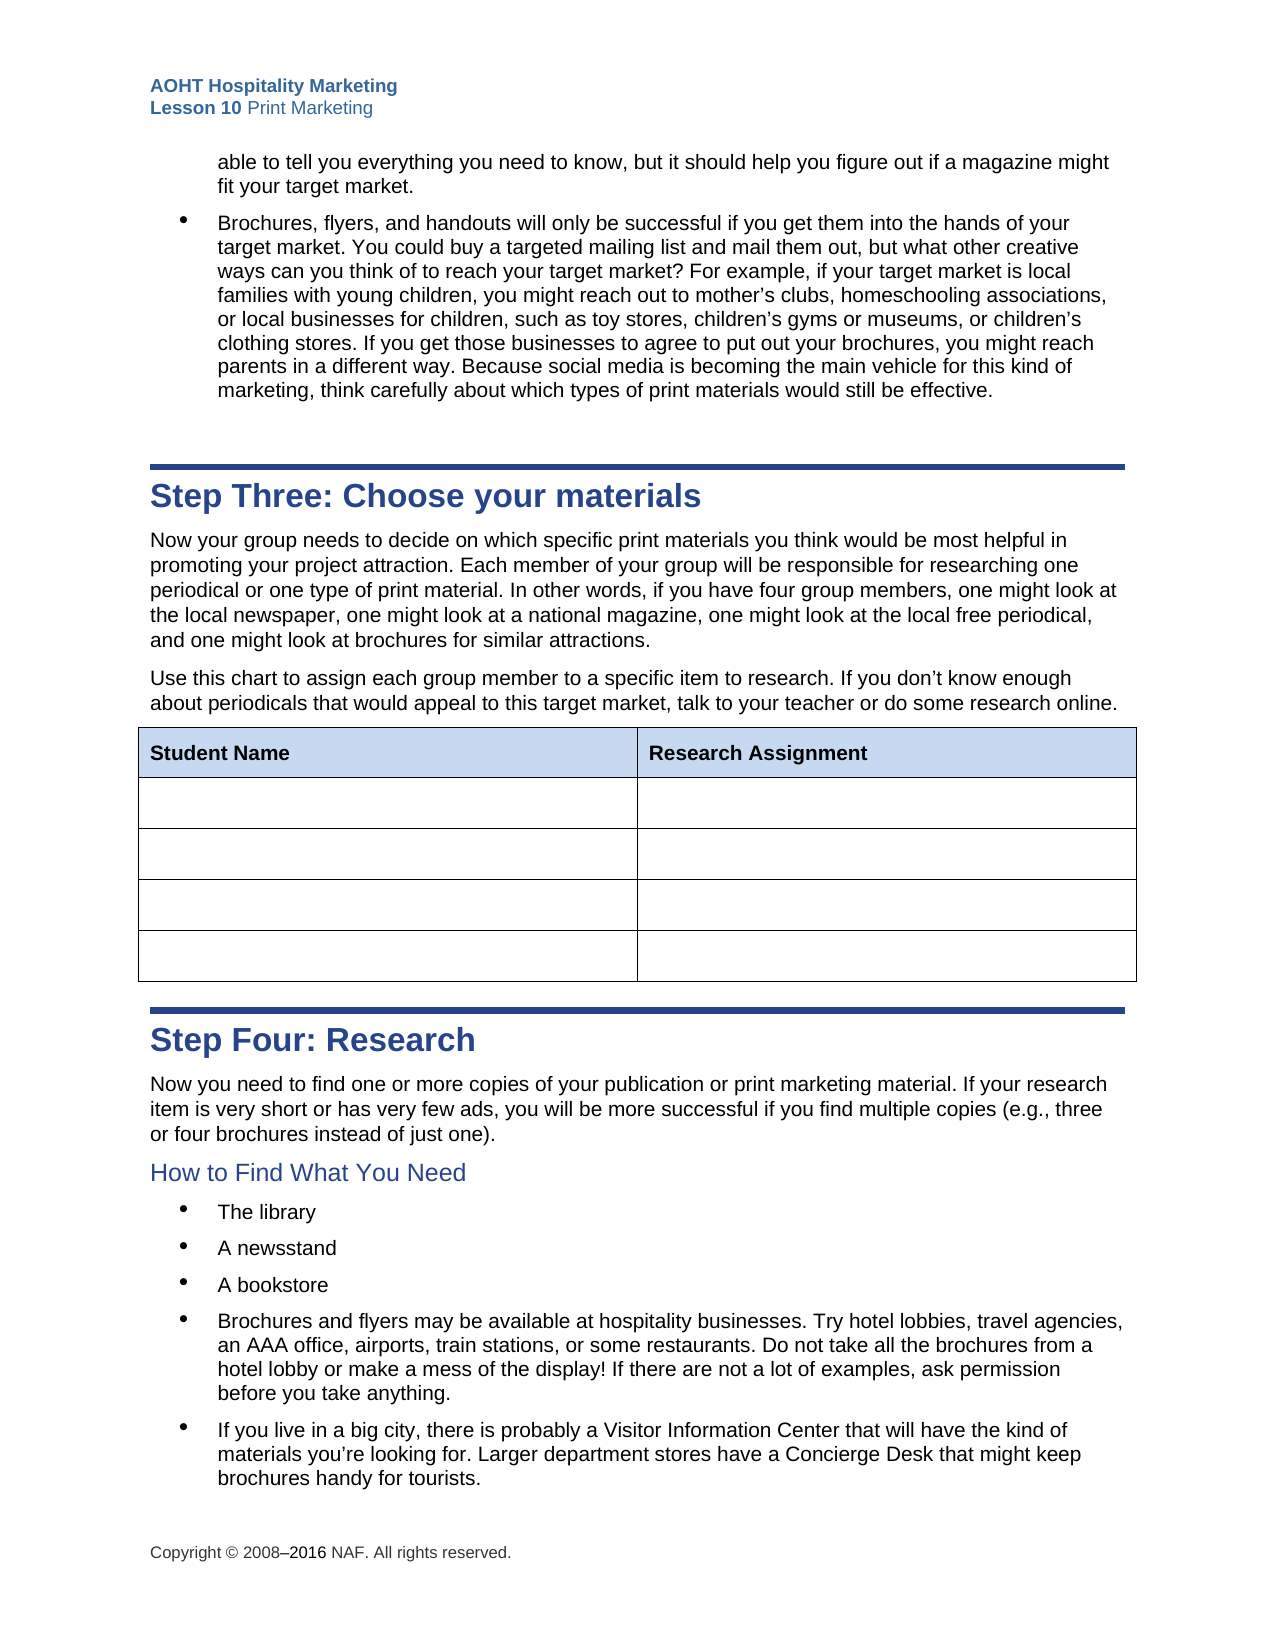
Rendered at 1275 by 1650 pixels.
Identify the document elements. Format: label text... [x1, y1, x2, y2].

table_cell [638, 829, 1136, 879]
text Now your group needs to decide on which specific print materials you think would be most helpful in promoting your project attraction. Each member of your group will be responsible for researching one periodical or one type of print material. In other words, if you have four group members, one might look at the local newspaper, one might look at a national magazine, one might look at the local free periodical, and one might look at brochures for similar attractions. [150, 527, 1125, 652]
table_header Research Assignment [638, 728, 1136, 777]
table_cell [638, 931, 1136, 981]
table_cell [139, 880, 637, 930]
text A bookstore [180, 1273, 1125, 1297]
table_cell [638, 778, 1136, 828]
table_cell [638, 880, 1136, 930]
text Brochures and flyers may be available at hospitality businesses. Try hotel lobbies, travel agencies, an AAA office, airports, train stations, or some restaurants. Do not take all the brochures from a hotel lobby or make a mess of the display! If there are not a lot of examples, ask permission before you take anything. [180, 1309, 1125, 1405]
text Step Four: Research [150, 1014, 1125, 1058]
text Step Three: Choose your materials [150, 470, 1125, 514]
table_header Student Name [139, 728, 637, 777]
text A newsstand [180, 1236, 1125, 1260]
text If you live in a big city, there is probably a Visitor Information Center that will have the kind of materials you’re looking for. Larger department stores have a Concierge Desk that might keep brochures handy for tourists. [180, 1418, 1125, 1489]
text Now you need to find one or more copies of your publication or print marketing material. If your research item is very short or has very few ads, you will be more successful if you find multiple copies (e.g., three or four brochures instead of just one). [150, 1071, 1125, 1146]
table_cell [139, 829, 637, 879]
text How to Find What You Need [150, 1158, 1125, 1187]
text Brochures, flyers, and handouts will only be successful if you get them into the hands of your target market. You could buy a targeted mailing list and mail them out, but what other creative ways can you think of to reach your target market? For example, if your target market is local families with young children, you might reach out to mother’s clubs, homeschooling associations, or local businesses for children, such as toy stores, children’s gyms or museums, or children’s clothing stores. If you get those businesses to agree to put out your brochures, you might reach parents in a different way. Because social media is becoming the main vehicle for this kind of marketing, think carefully about which types of print materials would still be effective. [180, 210, 1125, 402]
table_cell [139, 778, 637, 828]
text The library [180, 1199, 1125, 1223]
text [180, 150, 1125, 198]
table_cell [139, 931, 637, 981]
text Use this chart to assign each group member to a specific item to research. If you don’t know enough about periodicals that would appeal to this target market, talk to your teacher or do some research online. [150, 664, 1125, 714]
